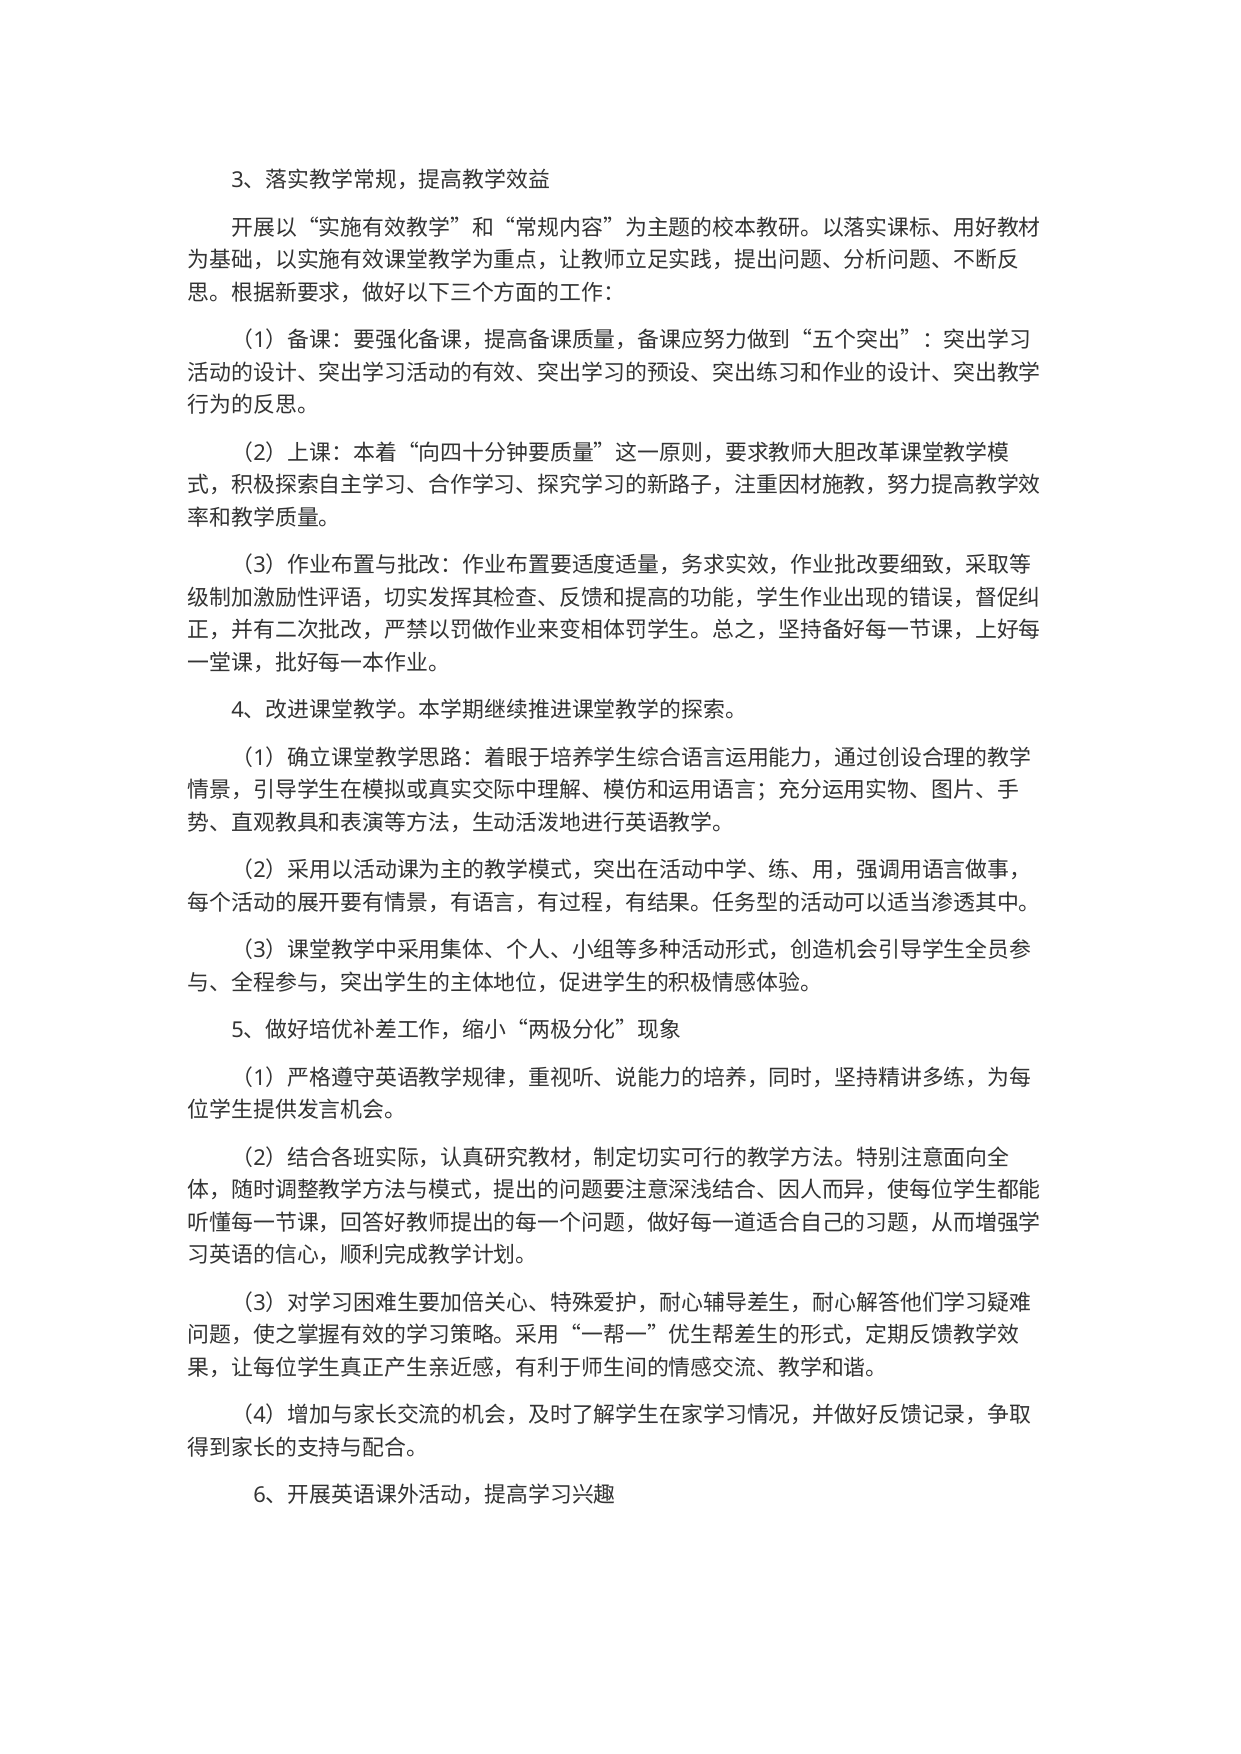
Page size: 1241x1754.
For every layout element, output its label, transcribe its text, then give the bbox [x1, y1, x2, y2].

text （2）上课：本着“向四十分钟要质量”这一原则，要求教师大胆改革课堂教学模式，积极探索自主学习、合作学习、探究学习的新路子，注重因材施教，努力提高教学效率和教学质量。 [187, 434, 1053, 532]
text （3）对学习困难生要加倍关心、特殊爱护，耐心辅导差生，耐心解答他们学习疑难问题，使之掌握有效的学习策略。采用“一帮一”优生帮差生的形式，定期反馈教学效果，让每位学生真正产生亲近感，有利于师生间的情感交流、教学和谐。 [187, 1284, 1053, 1382]
text （1）备课：要强化备课，提高备课质量，备课应努力做到“五个突出”：突出学习活动的设计、突出学习活动的有效、突出学习的预设、突出练习和作业的设计、突出教学行为的反思。 [187, 322, 1053, 419]
text （3）作业布置与批改：作业布置要适度适量，务求实效，作业批改要细致，采取等级制加激励性评语，切实发挥其检查、反馈和提高的功能，学生作业出现的错误，督促纠正，并有二次批改，严禁以罚做作业来变相体罚学生。总之，坚持备好每一节课，上好每一堂课，批好每一本作业。 [187, 547, 1053, 677]
text 5、做好培优补差工作，缩小“两极分化”现象 [187, 1012, 1053, 1044]
text （4）增加与家长交流的机会，及时了解学生在家学习情况，并做好反馈记录，争取得到家长的支持与配合。 [187, 1397, 1053, 1462]
text 开展以“实施有效教学”和“常规内容”为主题的校本教研。以落实课标、用好教材为基础，以实施有效课堂教学为重点，让教师立足实践，提出问题、分析问题、不断反思。根据新要求，做好以下三个方面的工作： [187, 209, 1053, 307]
text 4、改进课堂教学。本学期继续推进课堂教学的探索。 [187, 692, 1053, 724]
text 6、开展英语课外活动，提高学习兴趣 [187, 1477, 1053, 1509]
text （2）采用以活动课为主的教学模式，突出在活动中学、练、用，强调用语言做事，每个活动的展开要有情景，有语言，有过程，有结果。任务型的活动可以适当渗透其中。 [187, 852, 1053, 917]
text 3、落实教学常规，提高教学效益 [187, 162, 1053, 194]
text （2）结合各班实际，认真研究教材，制定切实可行的教学方法。特别注意面向全体，随时调整教学方法与模式，提出的问题要注意深浅结合、因人而异，使每位学生都能听懂每一节课，回答好教师提出的每一个问题，做好每一道适合自己的习题，从而増强学习英语的信心，顺利完成教学计划。 [187, 1139, 1053, 1269]
text （3）课堂教学中采用集体、个人、小组等多种活动形式，创造机会引导学生全员参与、全程参与，突出学生的主体地位，促进学生的积极情感体验。 [187, 932, 1053, 997]
text （1）确立课堂教学思路：着眼于培养学生综合语言运用能力，通过创设合理的教学情景，引导学生在模拟或真实交际中理解、模仿和运用语言；充分运用实物、图片、手势、直观教具和表演等方法，生动活泼地进行英语教学。 [187, 739, 1053, 837]
text （1）严格遵守英语教学规律，重视听、说能力的培养，同时，坚持精讲多练，为每位学生提供发言机会。 [187, 1059, 1053, 1124]
